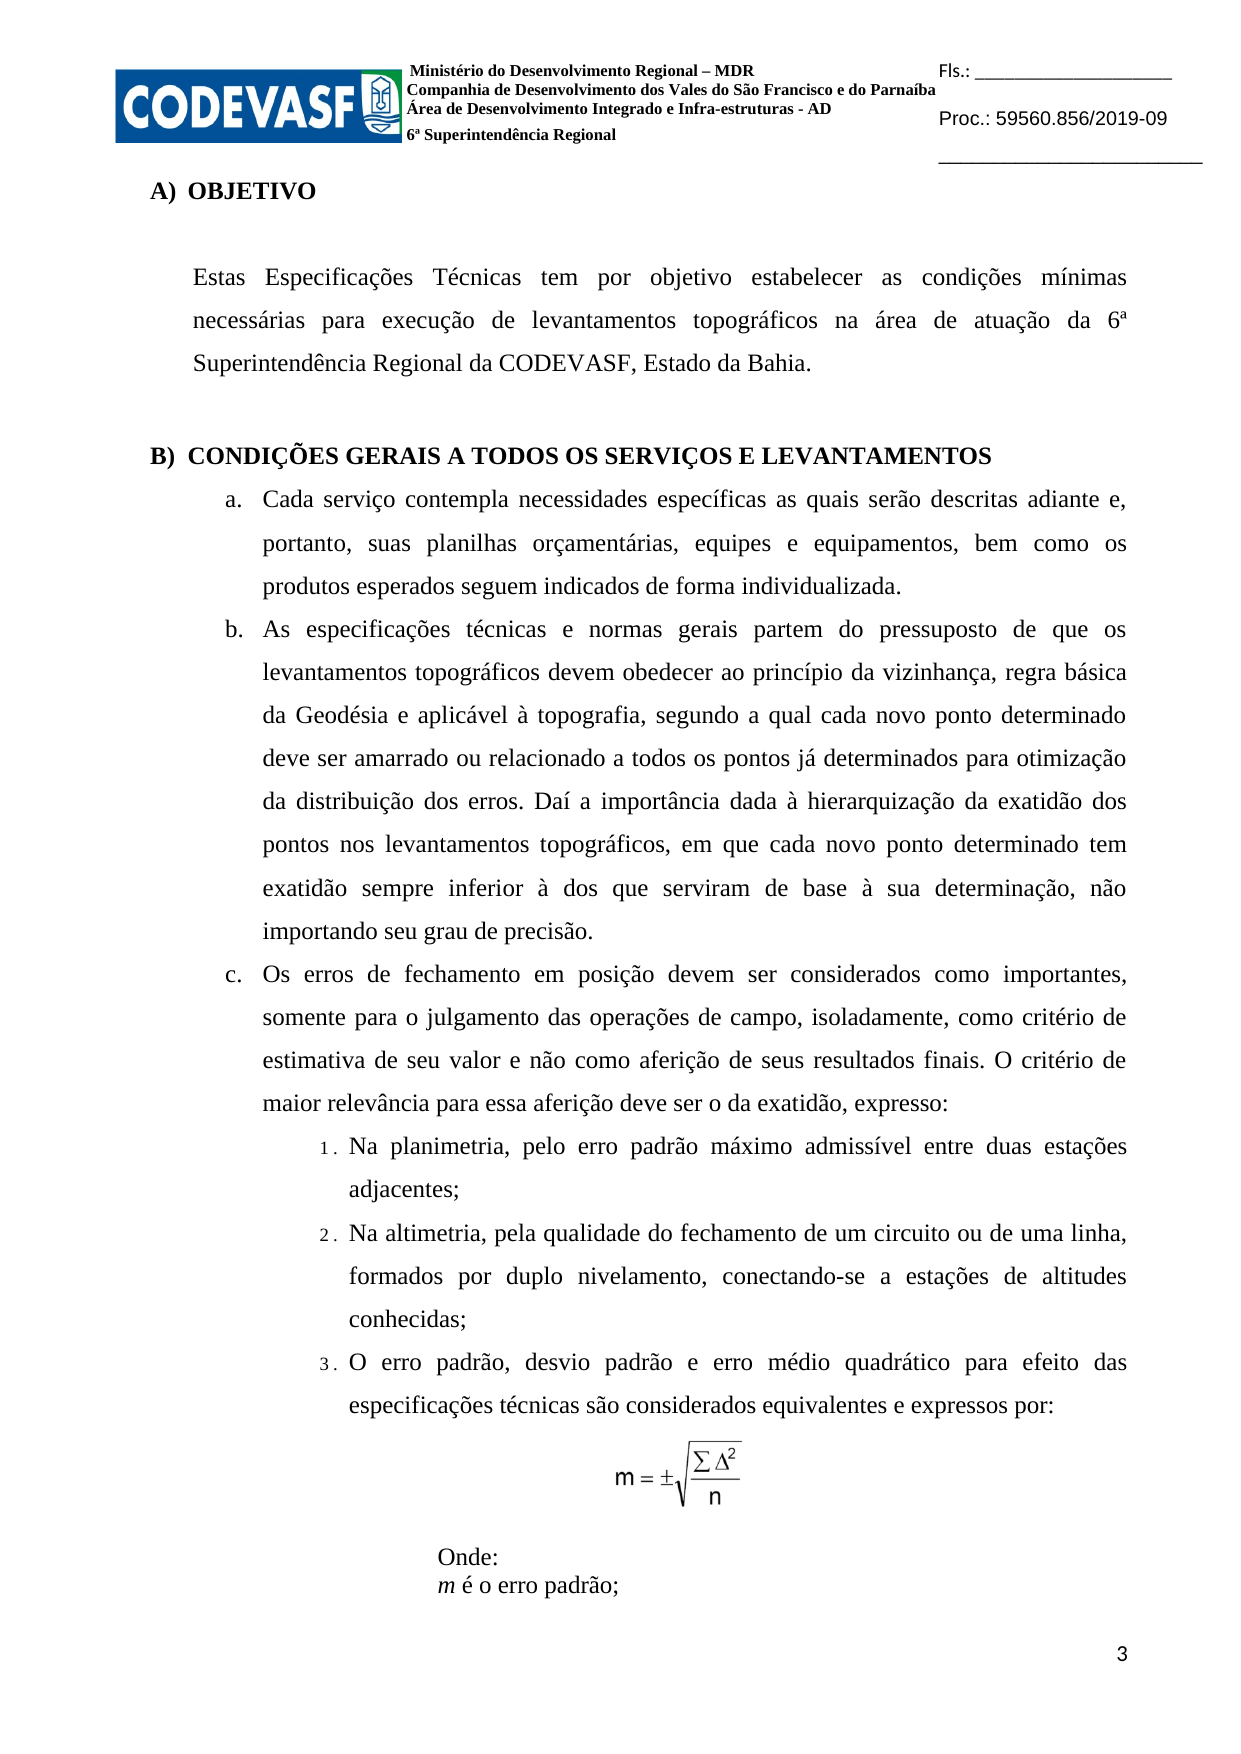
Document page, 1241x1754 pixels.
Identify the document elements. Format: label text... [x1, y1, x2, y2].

picture [115, 69, 402, 143]
list Na planimetria, pelo erro padrão máximo admissível entre duas estações adjacentes; [319, 1131, 1128, 1203]
list Cada serviço contempla necessidades específicas as quais serão descritas adiante e, portanto, suas planilhas orçamentárias, equipes e equipamentos, bem como os produtos esperados seguem indicados de forma individualizada. [225, 484, 1128, 599]
text m é o erro padrão; [437, 1571, 1128, 1599]
subtitle OBJETIVO [150, 150, 1128, 204]
list Os erros de fechamento em posição devem ser considerados como importantes, somente para o julgamento das operações de campo, isoladamente, como critério de estimativa de seu valor e não como aferição de seus resultados finais. O critério de maior relevância para essa aferição deve ser o da exatidão, expresso: [225, 959, 1128, 1117]
picture [612, 1433, 747, 1513]
text Onde: [437, 1542, 1128, 1571]
list Na altimetria, pela qualidade do fechamento de um circuito ou de uma linha, formados por duplo nivelamento, conectando-se a estações de altitudes conhecidas; [319, 1218, 1128, 1333]
text Estas Especificações Técnicas tem por objetivo estabelecer as condições mínimas necessárias para execução de levantamentos topográficos na área de atuação da 6ª Superintendência Regional da CODEVASF, Estado da Bahia. [193, 262, 1128, 377]
list O erro padrão, desvio padrão e erro médio quadrático para efeito das especificações técnicas são considerados equivalentes e expressos por: [319, 1347, 1128, 1419]
list As especificações técnicas e normas gerais partem do pressuposto de que os levantamentos topográficos devem obedecer ao princípio da vizinhança, regra básica da Geodésia e aplicável à topografia, segundo a qual cada novo ponto determinado deve ser amarrado ou relacionado a todos os pontos já determinados para otimização da distribuição dos erros. Daí a importância dada à hierarquização da exatidão dos pontos nos levantamentos topográficos, em que cada novo ponto determinado tem exatidão sempre inferior à dos que serviram de base à sua determinação, não importando seu grau de precisão. [225, 614, 1128, 944]
subtitle CONDIÇÕES GERAIS A TODOS OS SERVIÇOS E LEVANTAMENTOS [150, 441, 1128, 470]
